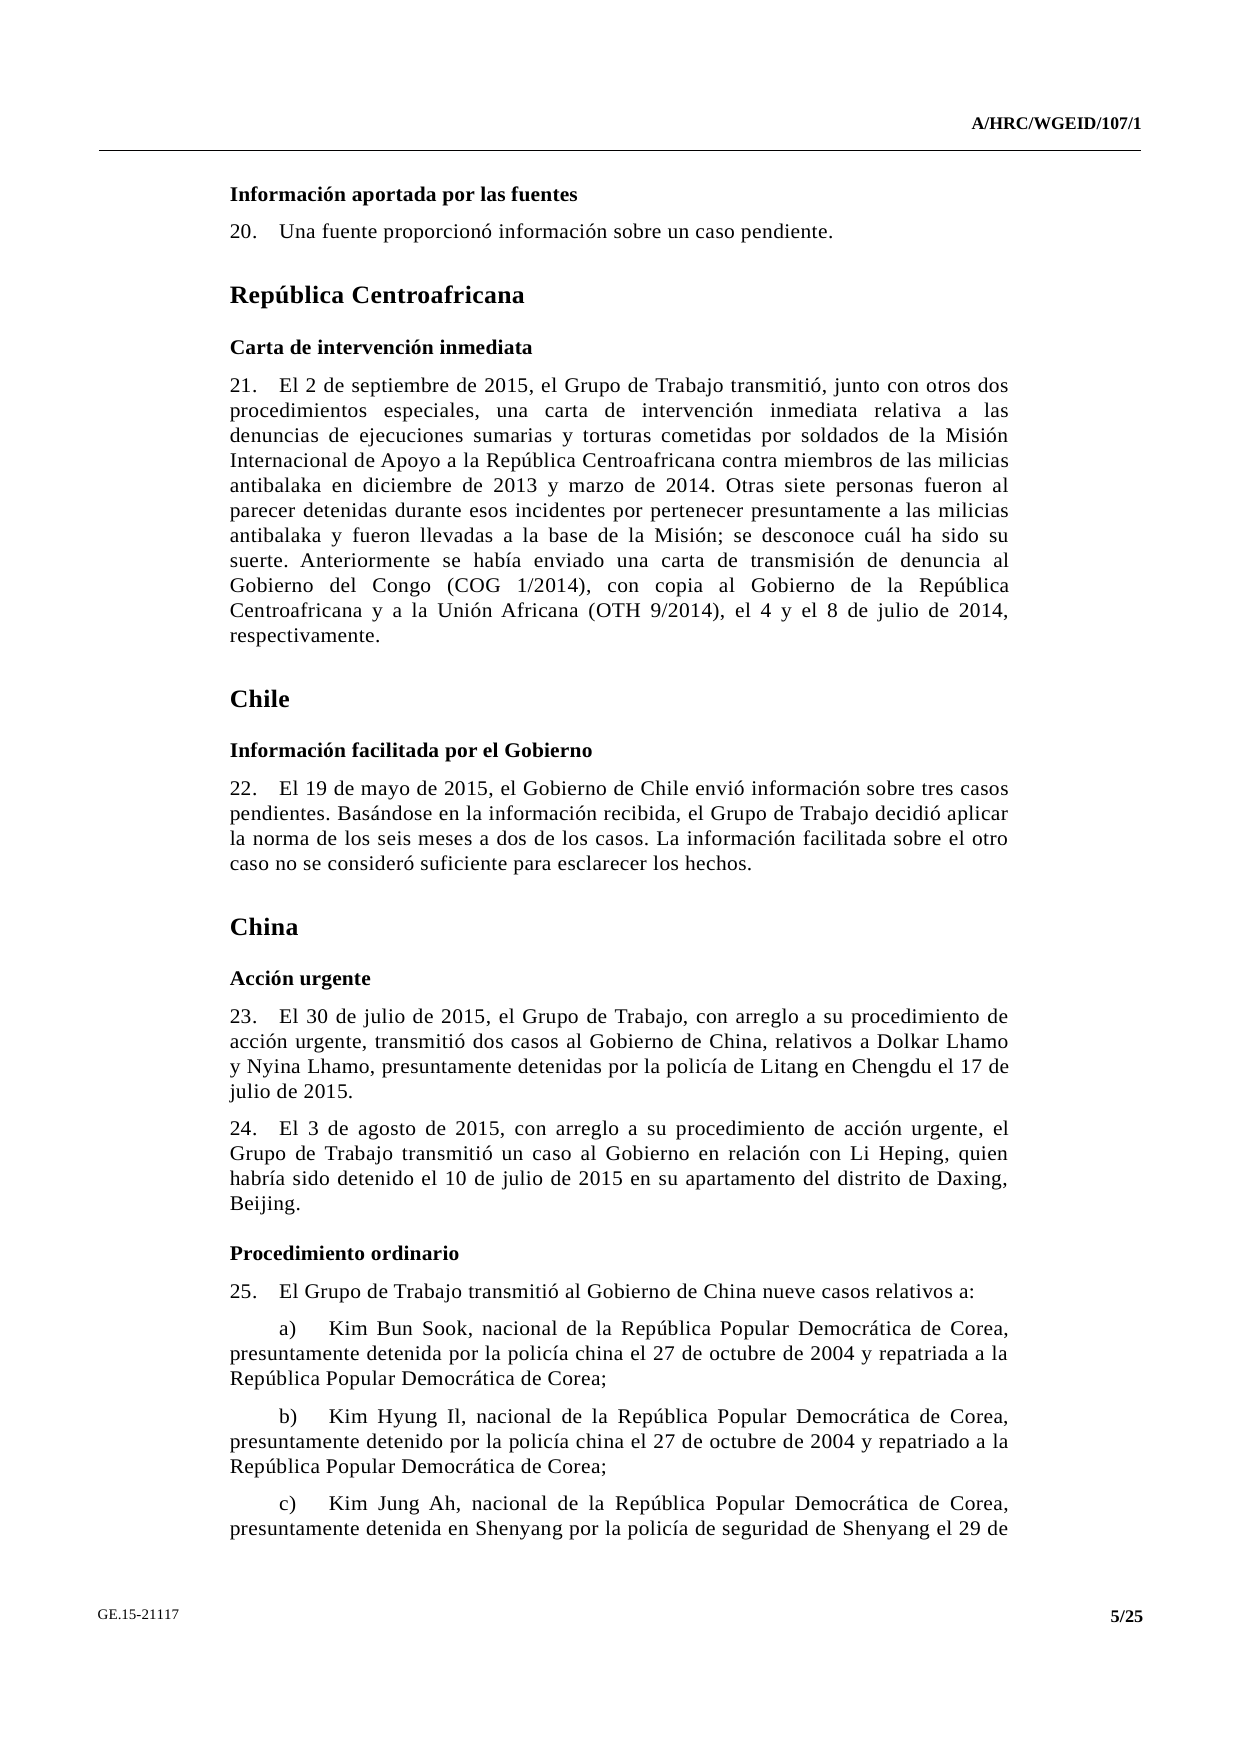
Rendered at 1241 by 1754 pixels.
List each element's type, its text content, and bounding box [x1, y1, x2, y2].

text 25. El Grupo de Trabajo transmitió al Gobierno de China nueve casos relativos a: [229, 1278, 1011, 1303]
text 22. El 19 de mayo de 2015, el Gobierno de Chile envió información sobre tres casos pendientes. Basándose en la información recibida, el Grupo de Trabajo decidió aplicar la norma de los seis meses a dos de los casos. La información facilitada sobre el otro caso no se consideró suficiente para esclarecer los hechos. [229, 775, 1011, 875]
text 23. El 30 de julio de 2015, el Grupo de Trabajo, con arreglo a su procedimiento de acción urgente, transmitió dos casos al Gobierno de China, relativos a Dolkar Lhamo y Nyina Lhamo, presuntamente detenidas por la policía de Litang en Chengdu el 17 de julio de 2015. [229, 1003, 1011, 1103]
text Chile [97, 684, 1011, 713]
text b) Kim Hyung Il, nacional de la República Popular Democrática de Corea, presuntamente detenido por la policía china el 27 de octubre de 2004 y repatriado a la República Popular Democrática de Corea; [229, 1403, 1011, 1478]
text Carta de intervención inmediata [97, 334, 1011, 359]
text Información aportada por las fuentes [97, 181, 1011, 206]
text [229, 1491, 1011, 1541]
text 21. El 2 de septiembre de 2015, el Grupo de Trabajo transmitió, junto con otros dos procedimientos especiales, una carta de intervención inmediata relativa a las denuncias de ejecuciones sumarias y torturas cometidas por soldados de la Misión Internacional de Apoyo a la República Centroafricana contra miembros de las milicias antibalaka en diciembre de 2013 y marzo de 2014. Otras siete personas fueron al parecer detenidas durante esos incidentes por pertenecer presuntamente a las milicias antibalaka y fueron llevadas a la base de la Misión; se desconoce cuál ha sido su suerte. Anteriormente se había enviado una carta de transmisión de denuncia al Gobierno del Congo (COG 1/2014), con copia al Gobierno de la República Centroafricana y a la Unión Africana (OTH 9/2014), el 4 y el 8 de julio de 2014, respectivamente. [229, 372, 1011, 647]
text 24. El 3 de agosto de 2015, con arreglo a su procedimiento de acción urgente, el Grupo de Trabajo transmitió un caso al Gobierno en relación con Li Heping, quien habría sido detenido el 10 de julio de 2015 en su apartamento del distrito de Daxing, Beijing. [229, 1116, 1011, 1216]
text 20. Una fuente proporcionó información sobre un caso pendiente. [229, 219, 1011, 244]
text a) Kim Bun Sook, nacional de la República Popular Democrática de Corea, presuntamente detenida por la policía china el 27 de octubre de 2004 y repatriada a la República Popular Democrática de Corea; [229, 1316, 1011, 1391]
text Acción urgente [97, 966, 1011, 991]
text República Centroafricana [97, 281, 1011, 309]
text Procedimiento ordinario [97, 1241, 1011, 1266]
text China [97, 913, 1011, 941]
text Información facilitada por el Gobierno [97, 738, 1011, 763]
